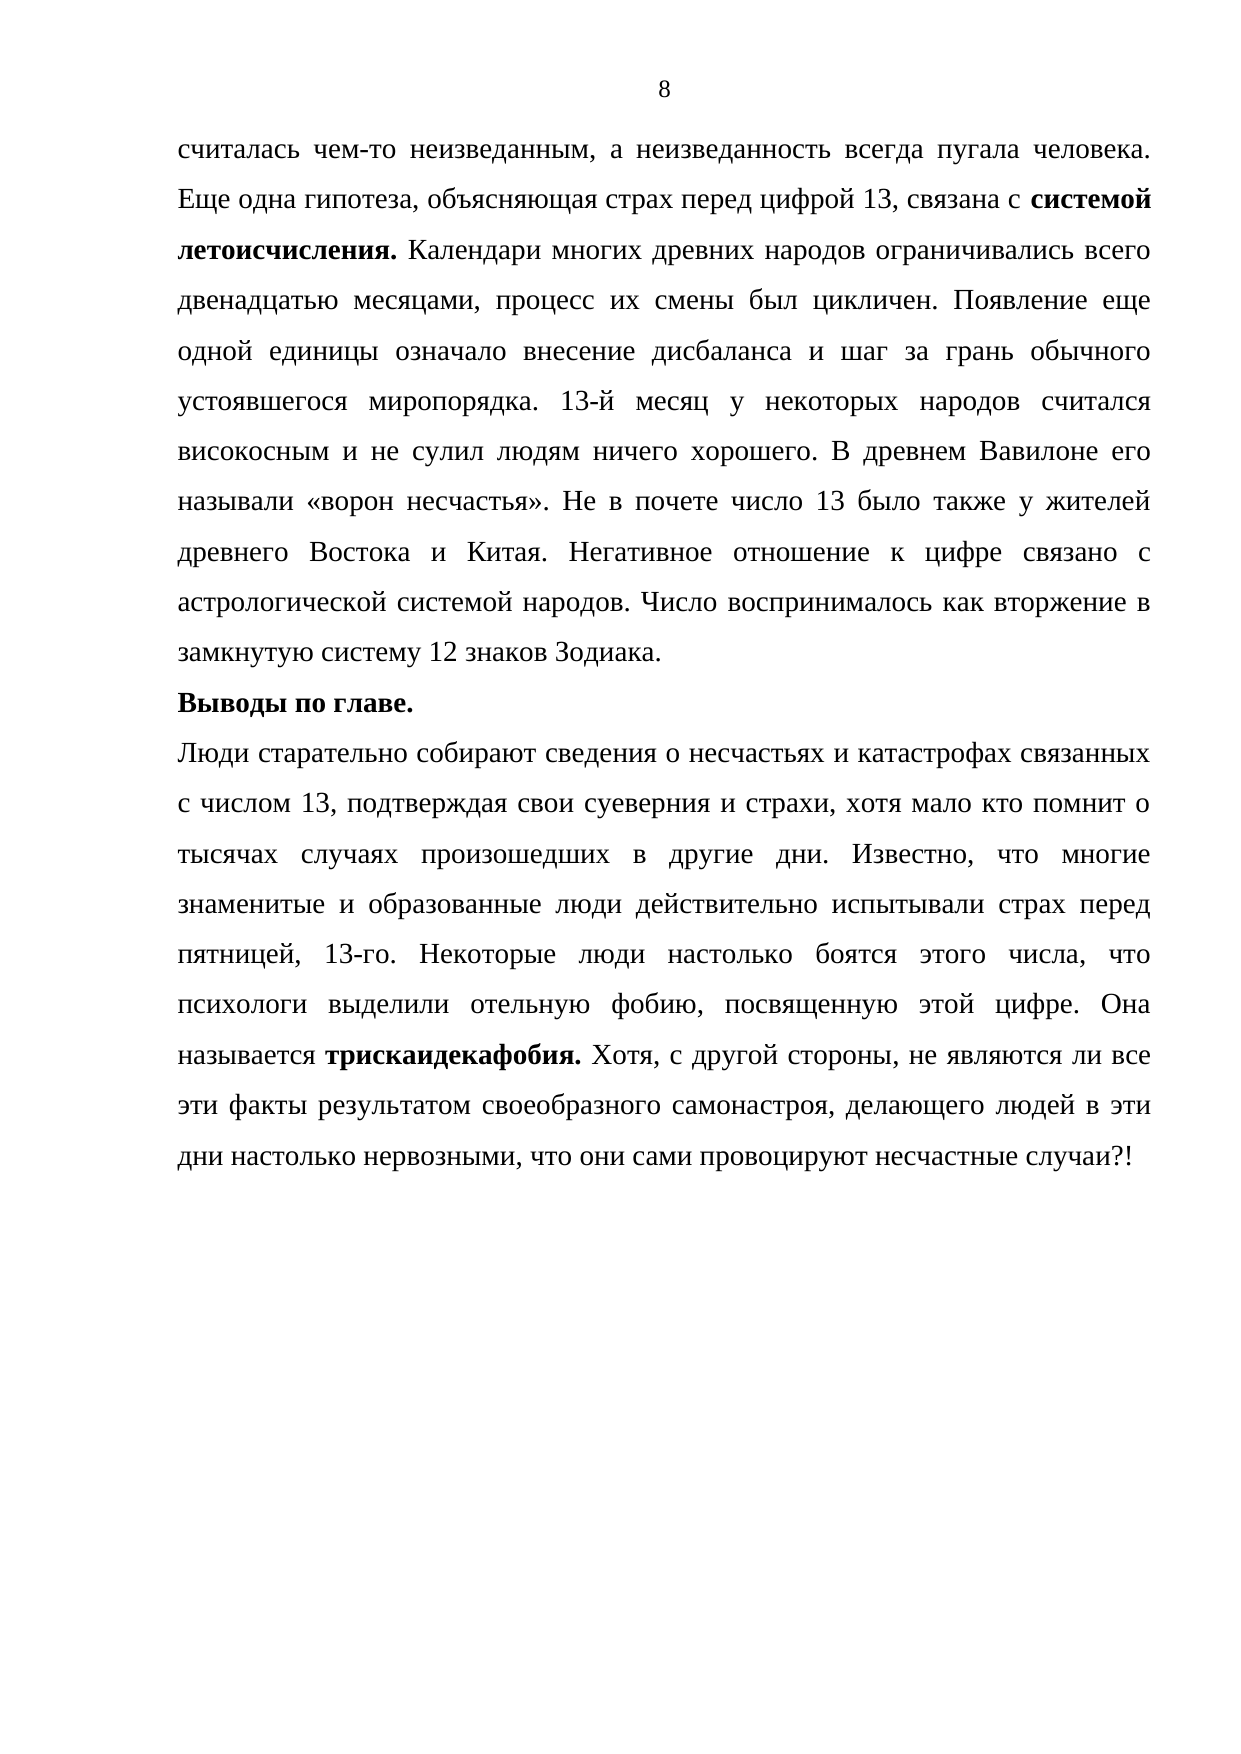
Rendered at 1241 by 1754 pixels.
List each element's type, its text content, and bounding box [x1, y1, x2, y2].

text Выводы по главе. [177, 685, 1152, 718]
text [177, 131, 1152, 668]
text Люди старательно собирают сведения о несчастьях и катастрофах связанных с числом 13, подтверждая свои суеверния и страхи, хотя мало кто помнит о тысячах случаях произошедших в другие дни. Известно, что многие знаменитые и образованные люди действительно испытывали страх перед пятницей, 13-го. Некоторые люди настолько боятся этого числа, что психологи выделили отельную фобию, посвященную этой цифре. Она называется трискаидекафобия. Хотя, с другой стороны, не являются ли все эти факты результатом своеобразного самонастроя, делающего людей в эти дни настолько нервозными, что они сами провоцируют несчастные случаи?! [177, 735, 1152, 1171]
